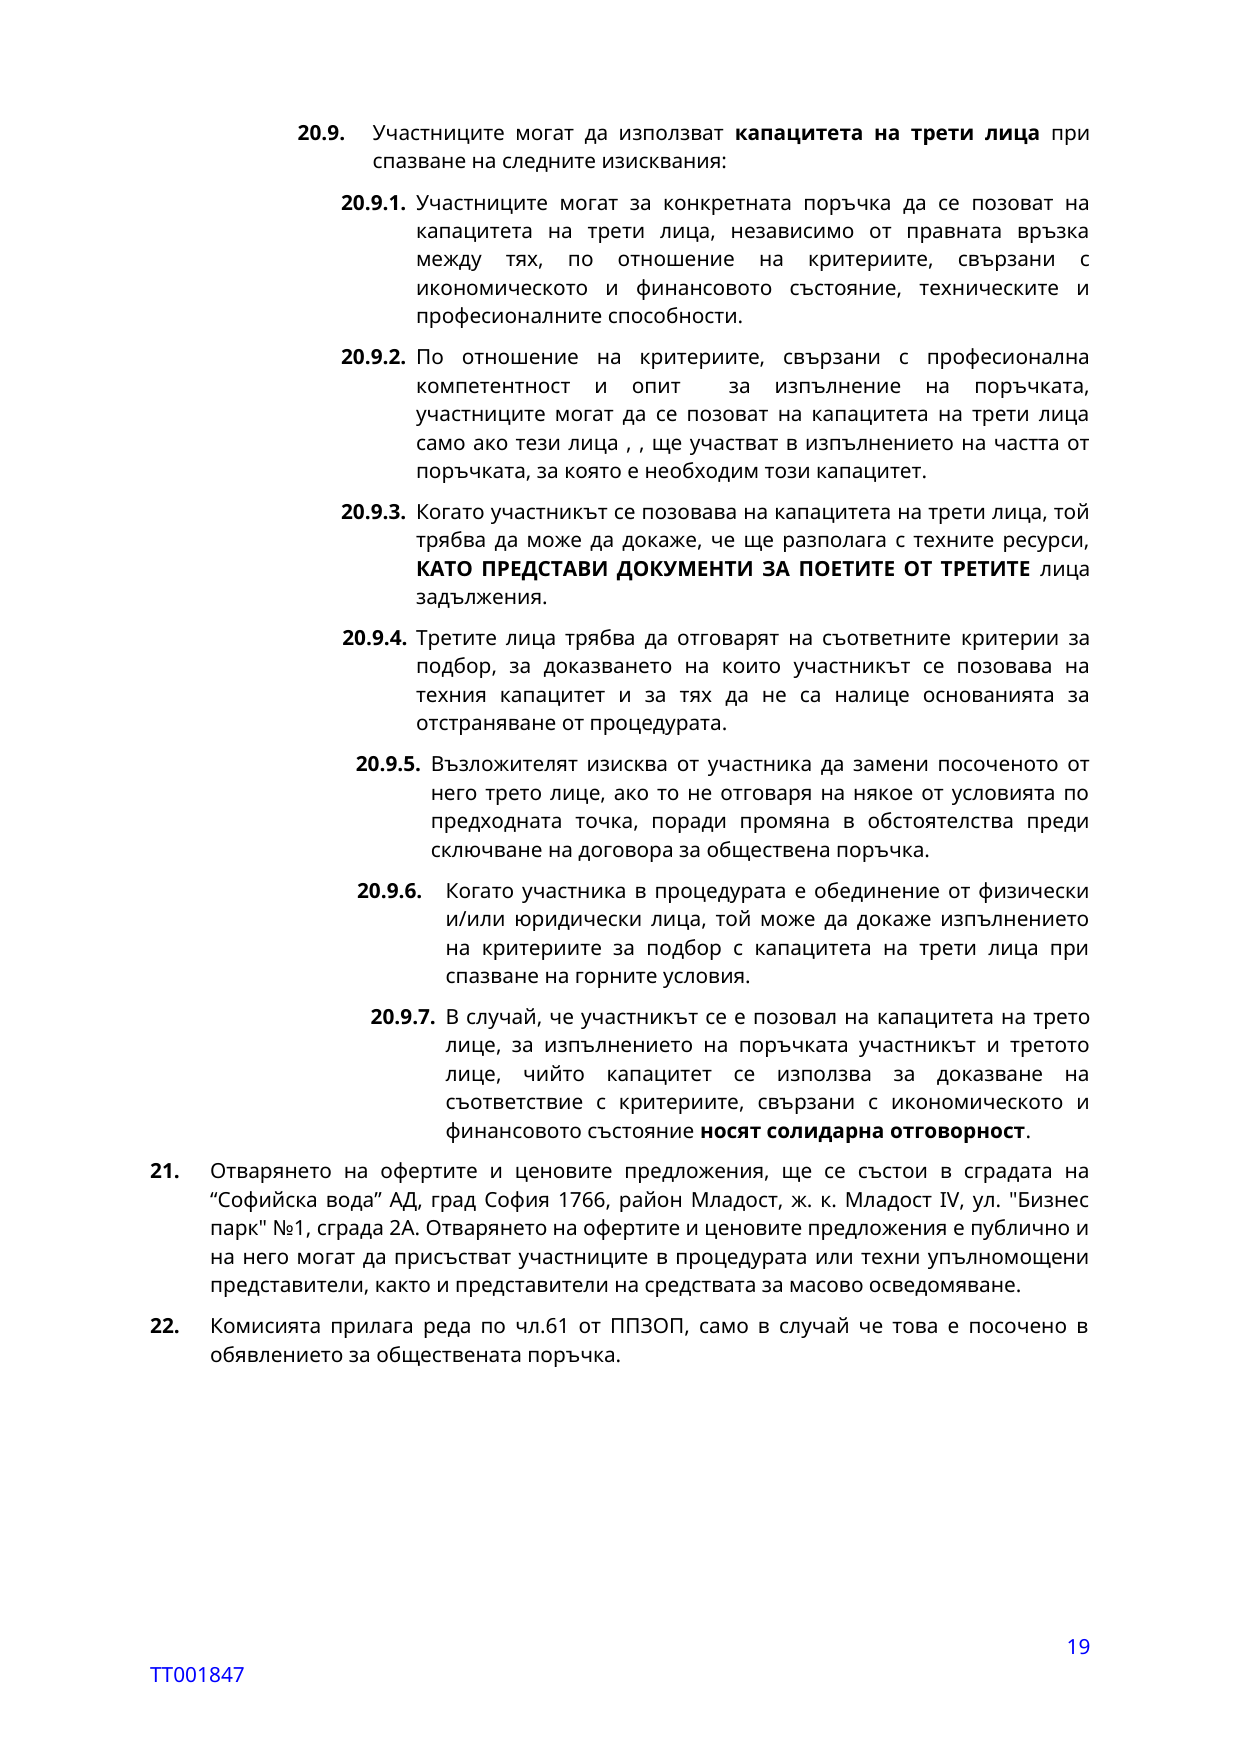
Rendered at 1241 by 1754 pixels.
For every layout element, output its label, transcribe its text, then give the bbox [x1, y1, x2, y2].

list Когато участникът се позовава на капацитета на трети лица, той трябва да може да докаже, че ще разполага с техните ресурси, КАТО ПРЕДСТАВИ ДОКУМЕНТИ ЗА ПОЕТИТЕ ОТ ТРЕТИТЕ лица задължения. [341, 497, 1090, 611]
list Възложителят изисква от участника да замени посоченото от него трето лице, ако то не отговаря на някое от условията по предходната точка, поради промяна в обстоятелства преди сключване на договора за обществена поръчка. [356, 749, 1090, 863]
list Участниците могат да използват капацитета на трети лица при спазване на следните изисквания: [297, 118, 1090, 175]
list Когато участника в процедурата е обединение от физически и/или юридически лица, той може да докаже изпълнението на критериите за подбор с капацитета на трети лица при спазване на горните условия. [357, 876, 1090, 989]
list Участниците могат за конкретната поръчка да се позоват на капацитета на трети лица, независимо от правната връзка между тях, по отношение на критериите, свързани с икономическото и финансовото състояние, техническите и професионалните способности. [341, 188, 1090, 330]
list В случай, че участникът се е позовал на капацитета на трето лице, за изпълнението на поръчката участникът и третото лице, чийто капацитет се използва за доказване на съответствие с критериите, свързани с икономическото и финансовото състояние носят солидарна отговорност. [370, 1002, 1090, 1144]
list Третите лица трябва да отговарят на съответните критерии за подбор, за доказването на които участникът се позовава на техния капацитет и за тях да не са налице основанията за отстраняване от процедурата. [342, 623, 1090, 737]
list Отварянето на офертите и ценовите предложения, ще се състои в сградата на “Софийска вода” АД, град София 1766, район Младост, ж. к. Младост ІV, ул. "Бизнес парк" №1, сграда 2А. Отварянето на офертите и ценовите предложения е публично и на него могат да присъстват участниците в процедурата или техни упълномощени представители, както и представители на средствата за масово осведомяване. [150, 1157, 1090, 1299]
list По отношение на критериите, свързани с професионална компетентност и опит за изпълнение на поръчката, участниците могат да се позоват на капацитета на трети лица само ако тези лица , , ще участват в изпълнението на частта от поръчката, за която е необходим този капацитет. [341, 342, 1090, 484]
list Комисията прилага реда по чл.61 от ППЗОП, само в случай че това е посочено в обявлението за обществената поръчка. [150, 1311, 1090, 1368]
